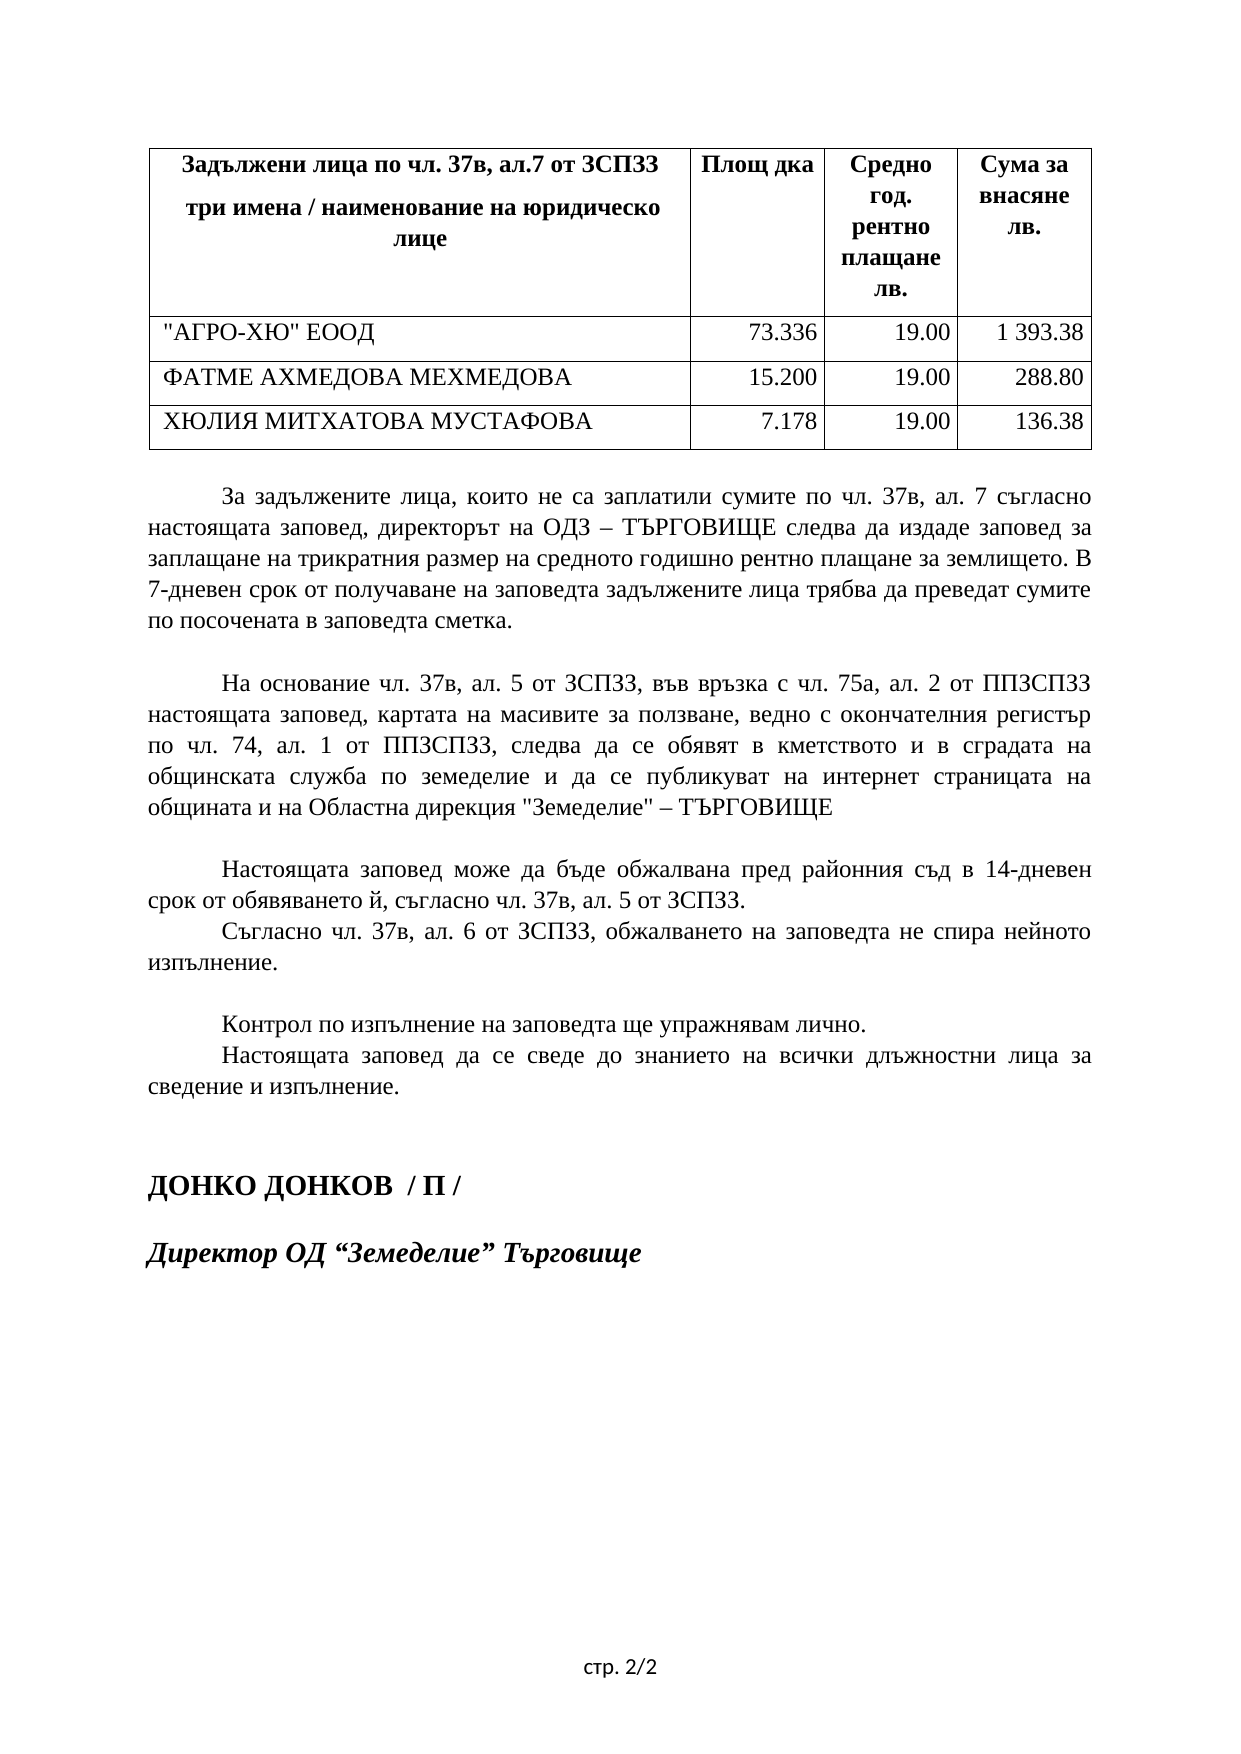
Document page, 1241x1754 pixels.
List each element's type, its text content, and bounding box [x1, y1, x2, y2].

table_cell ХЮЛИЯ МИТХАТОВА МУСТАФОВА [150, 406, 690, 449]
table_cell ФАТМЕ АХМЕДОВА МЕХМЕДОВА [150, 362, 690, 405]
table_header Средно год. рентно плащане лв. [825, 149, 957, 316]
text Контрол по изпълнение на заповедта ще упражнявам лично. [148, 1009, 1093, 1038]
table_cell 1 393.38 [958, 317, 1091, 361]
table_header Площ дка [691, 149, 824, 316]
table_header Сума за внасяне лв. [958, 149, 1091, 316]
title ДОНКО ДОНКОВ / П / [148, 1168, 1093, 1202]
table_header Задължени лица по чл. 37в, ал.7 от ЗСПЗЗ три имена / наименование на юридическо лице [150, 149, 690, 316]
table_cell 136.38 [958, 406, 1091, 449]
title Директор ОД “Земеделие” Търговище [148, 1235, 1093, 1269]
table_cell 19.00 [825, 406, 957, 449]
table_cell 15.200 [691, 362, 824, 405]
table_cell 73.336 [691, 317, 824, 361]
text На основание чл. 37в, ал. 5 от ЗСПЗЗ, във връзка с чл. 75а, ал. 2 от ППЗСПЗЗ настоящата заповед, картата на масивите за ползване, ведно с окончателния регистър по чл. 74, ал. 1 от ППЗСПЗЗ, следва да се обявят в кметството и в сградата на общинската служба по земеделие и да се публикуват на интернет страницата на общината и на Областна дирекция "Земеделие" – ТЪРГОВИЩЕ [148, 668, 1093, 821]
table_cell 19.00 [825, 362, 957, 405]
table_cell 288.80 [958, 362, 1091, 405]
table_cell "АГРО-ХЮ" ЕООД [150, 317, 690, 361]
table_cell 19.00 [825, 317, 957, 361]
text За задължените лица, които не са заплатили сумите по чл. 37в, ал. 7 съгласно настоящата заповед, директорът на ОДЗ – ТЪРГОВИЩЕ следва да издаде заповед за заплащане на трикратния размер на средното годишно рентно плащане за землището. В 7-дневен срок от получаване на заповедта задължените лица трябва да преведат сумите по посочената в заповедта сметка. [148, 481, 1093, 634]
text Настоящата заповед да се сведе до знанието на всички длъжностни лица за сведение и изпълнение. [148, 1040, 1093, 1100]
table_cell 7.178 [691, 406, 824, 449]
text Съгласно чл. 37в, ал. 6 от ЗСПЗЗ, обжалването на заповедта не спира нейното изпълнение. [148, 916, 1093, 976]
text Настоящата заповед може да бъде обжалвана пред районния съд в 14-дневен срок от обявяването й, съгласно чл. 37в, ал. 5 от ЗСПЗЗ. [148, 854, 1093, 914]
